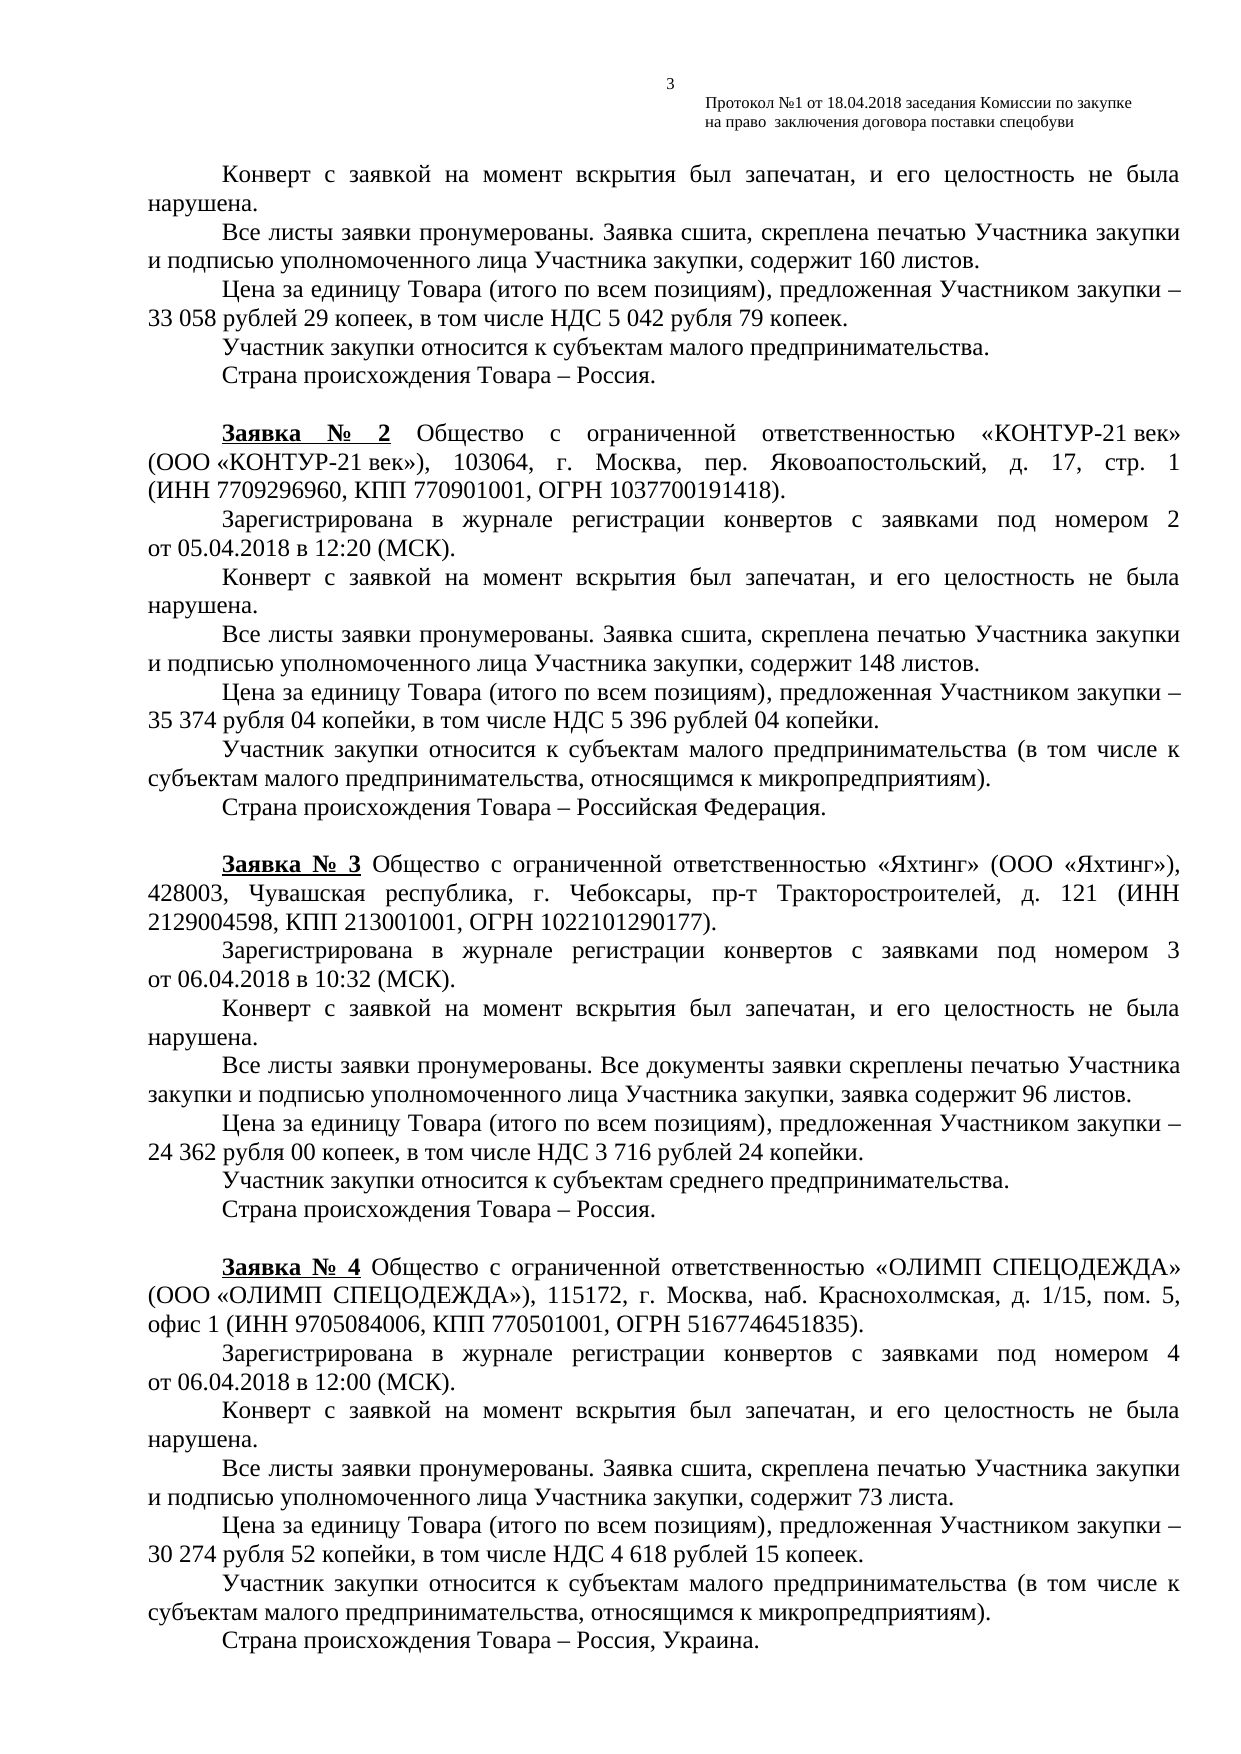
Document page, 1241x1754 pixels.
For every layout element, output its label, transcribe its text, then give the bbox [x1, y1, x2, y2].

text Участник закупки относится к субъектам малого предпринимательства (в том числе к субъектам малого предпринимательства, относящимся к микропредприятиям). [148, 1568, 1181, 1626]
text Конверт с заявкой на момент вскрытия был запечатан, и его целостность не была нарушена. [148, 159, 1181, 217]
text Цена за единицу Товара (итого по всем позициям), предложенная Участником закупки – 35 374 рубля 04 копейки, в том числе НДС 5 396 рублей 04 копейки. [148, 677, 1181, 734]
text Участник закупки относится к субъектам малого предпринимательства (в том числе к субъектам малого предпринимательства, относящимся к микропредприятиям). [148, 734, 1181, 792]
text Страна происхождения Товара – Россия, Украина. [148, 1626, 1181, 1654]
text Участник закупки относится к субъектам среднего предпринимательства. [148, 1166, 1181, 1194]
text Все листы заявки пронумерованы. Заявка сшита, скреплена печатью Участника закупки и подписью уполномоченного лица Участника закупки, содержит 73 листа. [148, 1453, 1181, 1511]
text Страна происхождения Товара – Россия. [148, 361, 1181, 389]
text Цена за единицу Товара (итого по всем позициям), предложенная Участником закупки – 30 274 рубля 52 копейки, в том числе НДС 4 618 рублей 15 копеек. [148, 1511, 1181, 1568]
text Все листы заявки пронумерованы. Заявка сшита, скреплена печатью Участника закупки и подписью уполномоченного лица Участника закупки, содержит 148 листов. [148, 619, 1181, 677]
text Участник закупки относится к субъектам малого предпринимательства. [148, 332, 1181, 361]
text Цена за единицу Товара (итого по всем позициям), предложенная Участником закупки – 24 362 рубля 00 копеек, в том числе НДС 3 716 рублей 24 копейки. [148, 1108, 1181, 1166]
text Цена за единицу Товара (итого по всем позициям), предложенная Участником закупки – 33 058 рублей 29 копеек, в том числе НДС 5 042 рубля 79 копеек. [148, 274, 1181, 332]
text Зарегистрирована в журнале регистрации конвертов с заявками под номером 3 от 06.04.2018 в 10:32 (МСК). [148, 936, 1181, 993]
text Страна происхождения Товара – Российская Федерация. [148, 792, 1181, 821]
subtitle Заявка № 4 Общество с ограниченной ответственностью «Олимп СПЕЦОДЕЖДА» (ООО «Олимп СПЕЦОДЕЖДА»), 115172, г. Москва, наб. Краснохолмская, д. 1/15, пом. 5, офис 1 (ИНН 9705084006, КПП 770501001, ОГРН 5167746451835). [148, 1252, 1181, 1338]
text Зарегистрирована в журнале регистрации конвертов с заявками под номером 2 от 05.04.2018 в 12:20 (МСК). [148, 504, 1181, 562]
text Страна происхождения Товара – Россия. [148, 1194, 1181, 1223]
text Все листы заявки пронумерованы. Заявка сшита, скреплена печатью Участника закупки и подписью уполномоченного лица Участника закупки, содержит 160 листов. [148, 217, 1181, 274]
subtitle Заявка № 2 Общество с ограниченной ответственностью «Контур-21 век» (ООО «Контур-21 век»), 103064, г. Москва, пер. Яковоапостольский, д. 17, стр. 1 (ИНН 7709296960, КПП 770901001, ОГРН 1037700191418). [148, 418, 1181, 504]
text Конверт с заявкой на момент вскрытия был запечатан, и его целостность не была нарушена. [148, 993, 1181, 1051]
text Конверт с заявкой на момент вскрытия был запечатан, и его целостность не была нарушена. [148, 562, 1181, 619]
text Заявка № 3 Общество с ограниченной ответственностью «Яхтинг» (ООО «Яхтинг»), 428003, Чувашская республика, г. Чебоксары, пр-т Тракторостроителей, д. 121 (ИНН 2129004598, КПП 213001001, ОГРН 1022101290177). [148, 849, 1181, 936]
text Зарегистрирована в журнале регистрации конвертов с заявками под номером 4 от 06.04.2018 в 12:00 (МСК). [148, 1338, 1181, 1396]
text Конверт с заявкой на момент вскрытия был запечатан, и его целостность не была нарушена. [148, 1396, 1181, 1453]
text Все листы заявки пронумерованы. Все документы заявки скреплены печатью Участника закупки и подписью уполномоченного лица Участника закупки, заявка содержит 96 листов. [148, 1051, 1181, 1108]
